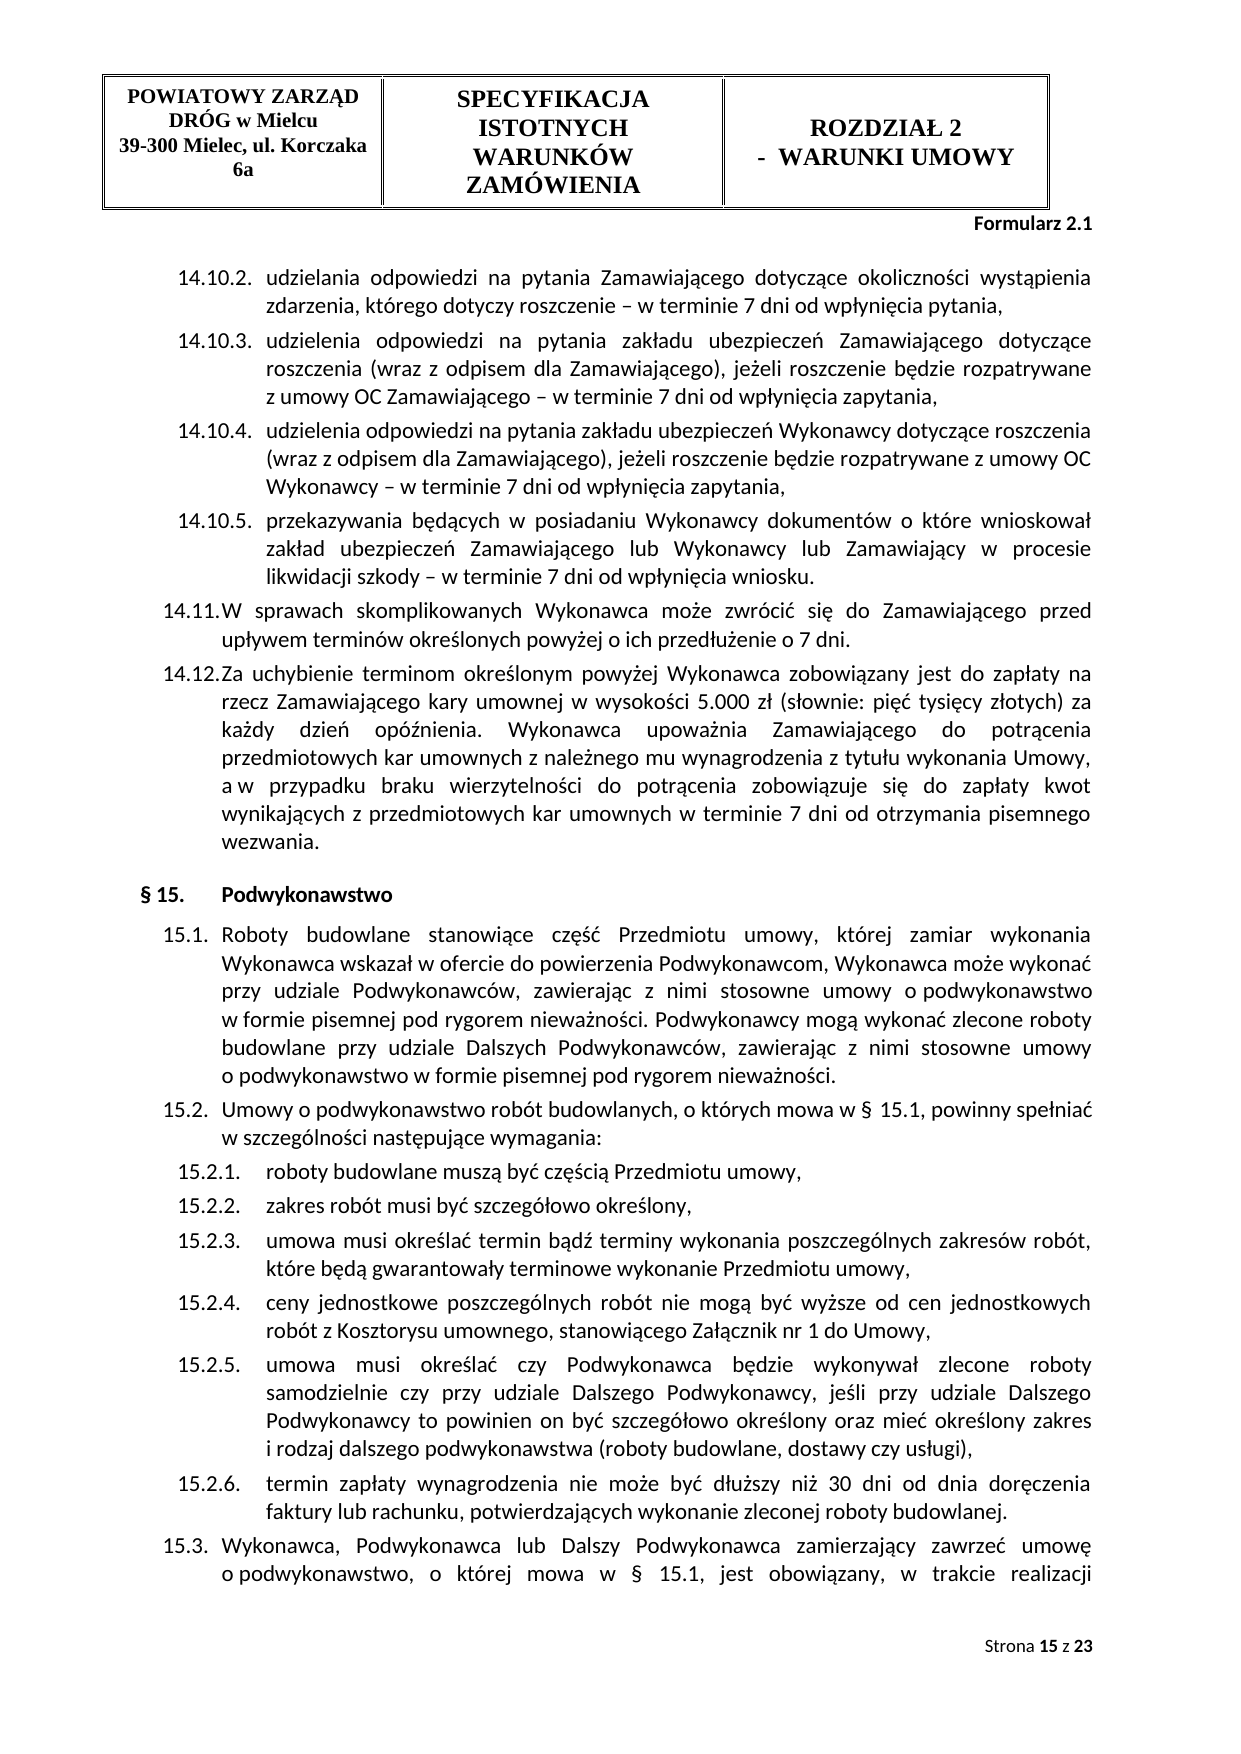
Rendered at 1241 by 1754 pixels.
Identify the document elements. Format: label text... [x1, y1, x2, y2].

subtitle umowa musi określać termin bądź terminy wykonania poszczególnych zakresów robót, które będą gwarantowały terminowe wykonanie Przedmiotu umowy, [177, 1226, 1093, 1282]
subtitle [162, 1531, 1093, 1587]
subtitle przekazywania będących w posiadaniu Wykonawcy dokumentów o które wnioskował zakład ubezpieczeń Zamawiającego lub Wykonawcy lub Zamawiający w procesie likwidacji szkody – w terminie 7 dni od wpłynięcia wniosku. [177, 506, 1093, 590]
subtitle udzielania odpowiedzi na pytania Zamawiającego dotyczące okoliczności wystąpienia zdarzenia, którego dotyczy roszczenie – w terminie 7 dni od wpłynięcia pytania, [177, 263, 1093, 319]
subtitle Umowy o podwykonawstwo robót budowlanych, o których mowa w § 15.1, powinny spełniać w szczególności następujące wymagania: [162, 1095, 1093, 1151]
subtitle Za uchybienie terminom określonym powyżej Wykonawca zobowiązany jest do zapłaty na rzecz Zamawiającego kary umownej w wysokości 5.000 zł (słownie: pięć tysięcy złotych) za każdy dzień opóźnienia. Wykonawca upoważnia Zamawiającego do potrącenia przedmiotowych kar umownych z należnego mu wynagrodzenia z tytułu wykonania Umowy, a w przypadku braku wierzytelności do potrącenia zobowiązuje się do zapłaty kwot wynikających z przedmiotowych kar umownych w terminie 7 dni od otrzymania pisemnego wezwania. [162, 659, 1093, 855]
subtitle termin zapłaty wynagrodzenia nie może być dłuższy niż 30 dni od dnia doręczenia faktury lub rachunku, potwierdzających wykonanie zleconej roboty budowlanej. [177, 1469, 1093, 1525]
subtitle zakres robót musi być szczegółowo określony, [177, 1192, 1093, 1219]
subtitle umowa musi określać czy Podwykonawca będzie wykonywał zlecone roboty samodzielnie czy przy udziale Dalszego Podwykonawcy, jeśli przy udziale Dalszego Podwykonawcy to powinien on być szczegółowo określony oraz mieć określony zakres i rodzaj dalszego podwykonawstwa (roboty budowlane, dostawy czy usługi), [177, 1350, 1093, 1462]
subtitle Podwykonawstwo [162, 880, 1093, 908]
subtitle Roboty budowlane stanowiące część Przedmiotu umowy, której zamiar wykonania Wykonawca wskazał w ofercie do powierzenia Podwykonawcom, Wykonawca może wykonać przy udziale Podwykonawców, zawierając z nimi stosowne umowy o podwykonawstwo w formie pisemnej pod rygorem nieważności. Podwykonawcy mogą wykonać zlecone roboty budowlane przy udziale Dalszych Podwykonawców, zawierając z nimi stosowne umowy o podwykonawstwo w formie pisemnej pod rygorem nieważności. [162, 921, 1093, 1089]
subtitle udzielenia odpowiedzi na pytania zakładu ubezpieczeń Wykonawcy dotyczące roszczenia (wraz z odpisem dla Zamawiającego), jeżeli roszczenie będzie rozpatrywane z umowy OC Wykonawcy – w terminie 7 dni od wpłynięcia zapytania, [177, 416, 1093, 500]
subtitle W sprawach skomplikowanych Wykonawca może zwrócić się do Zamawiającego przed upływem terminów określonych powyżej o ich przedłużenie o 7 dni. [162, 597, 1093, 653]
subtitle ceny jednostkowe poszczególnych robót nie mogą być wyższe od cen jednostkowych robót z Kosztorysu umownego, stanowiącego Załącznik nr 1 do Umowy, [177, 1288, 1093, 1344]
subtitle roboty budowlane muszą być częścią Przedmiotu umowy, [177, 1157, 1093, 1185]
subtitle udzielenia odpowiedzi na pytania zakładu ubezpieczeń Zamawiającego dotyczące roszczenia (wraz z odpisem dla Zamawiającego), jeżeli roszczenie będzie rozpatrywane z umowy OC Zamawiającego – w terminie 7 dni od wpłynięcia zapytania, [177, 326, 1093, 410]
